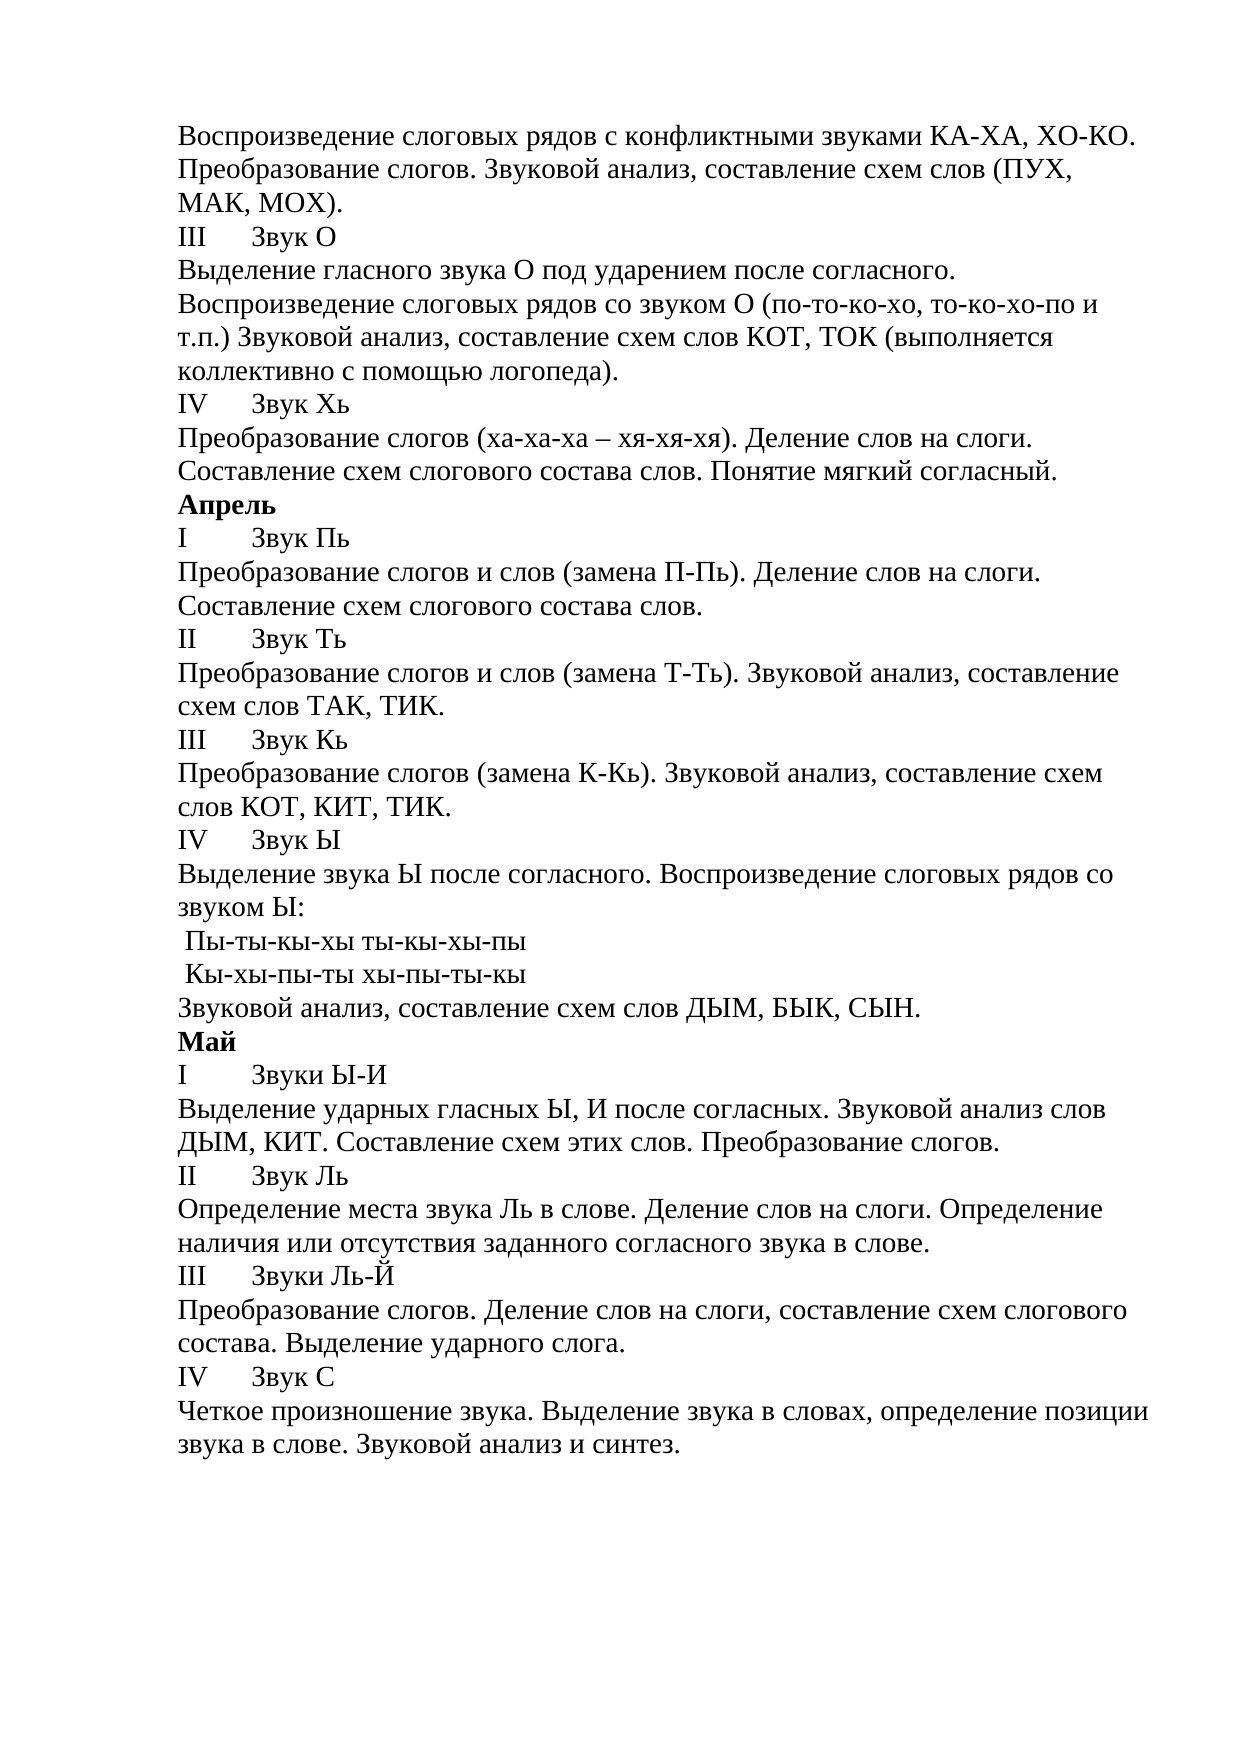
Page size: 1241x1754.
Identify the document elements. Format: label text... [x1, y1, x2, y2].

text IV Звук С [177, 1359, 1152, 1393]
text Преобразование слогов и слов (замена Т-Ть). Звуковой анализ, составление схем слов ТАК, ТИК. [177, 655, 1152, 722]
text II Звук Ль [177, 1158, 1152, 1191]
text Преобразование слогов (замена К-Кь). Звуковой анализ, составление схем слов КОТ, КИТ, ТИК. [177, 755, 1152, 822]
text Выделение ударных гласных Ы, И после согласных. Звуковой анализ слов ДЫМ, КИТ. Составление схем этих слов. Преобразование слогов. [177, 1091, 1152, 1158]
text III Звук Кь [177, 722, 1152, 755]
text Апрель [177, 487, 1152, 521]
text Выделение гласного звука О под ударением после согласного. Воспроизведение слоговых рядов со звуком О (по-то-ко-хо, то-ко-хо-по и т.п.) Звуковой анализ, составление схем слов КОТ, ТОК (выполняется коллективно с помощью логопеда). [177, 252, 1152, 386]
text Пы-ты-кы-хы ты-кы-хы-пы [177, 923, 1152, 957]
text Звуковой анализ, составление схем слов ДЫМ, БЫК, СЫН. [177, 990, 1152, 1024]
text Определение места звука Ль в слове. Деление слов на слоги. Определение наличия или отсутствия заданного согласного звука в слове. [177, 1191, 1152, 1258]
text I Звук Пь [177, 521, 1152, 554]
text IV Звук Ы [177, 822, 1152, 856]
text Кы-хы-пы-ты хы-пы-ты-кы [177, 957, 1152, 990]
text Воспроизведение слоговых рядов с конфликтными звуками КА-ХА, ХО-КО. Преобразование слогов. Звуковой анализ, составление схем слов (ПУХ, МАК, МОХ). [177, 118, 1152, 219]
text IV Звук Хь [177, 386, 1152, 420]
text Выделение звука Ы после согласного. Воспроизведение слоговых рядов со звуком Ы: [177, 856, 1152, 923]
text Четкое произношение звука. Выделение звука в словах, определение позиции звука в слове. Звуковой анализ и синтез. [177, 1393, 1152, 1460]
text Преобразование слогов. Деление слов на слоги, составление схем слогового состава. Выделение ударного слога. [177, 1292, 1152, 1359]
text III Звук О [177, 219, 1152, 252]
text Преобразование слогов (ха-ха-ха – хя-хя-хя). Деление слов на слоги. Составление схем слогового состава слов. Понятие мягкий согласный. [177, 420, 1152, 487]
text II Звук Ть [177, 621, 1152, 655]
text Май [177, 1024, 1152, 1057]
text III Звуки Ль-Й [177, 1258, 1152, 1292]
text I Звуки Ы-И [177, 1057, 1152, 1091]
text Преобразование слогов и слов (замена П-Пь). Деление слов на слоги. Составление схем слогового состава слов. [177, 554, 1152, 621]
